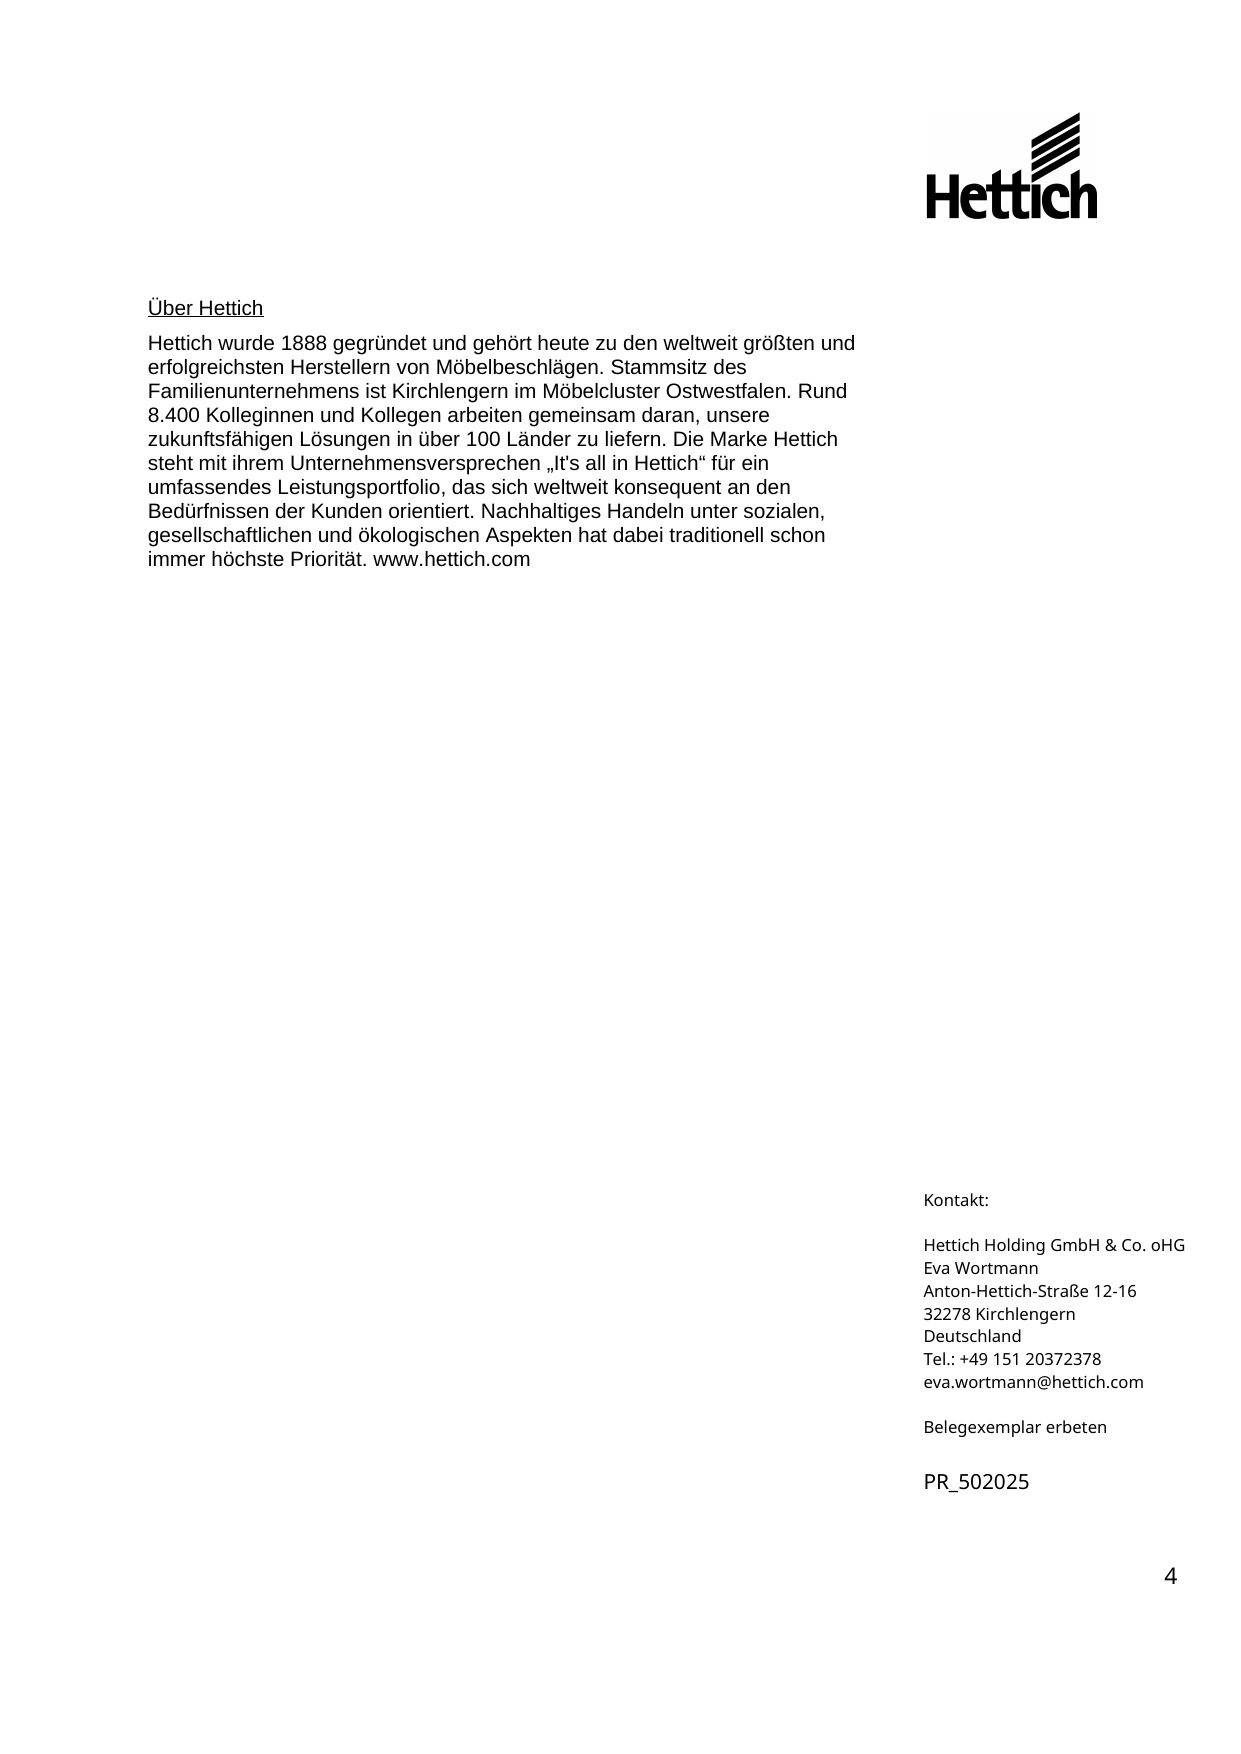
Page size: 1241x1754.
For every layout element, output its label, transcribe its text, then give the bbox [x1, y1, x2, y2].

text Über Hettich [148, 295, 886, 319]
picture [926, 112, 1097, 219]
text Hettich wurde 1888 gegründet und gehört heute zu den weltweit größten und erfolgreichsten Herstellern von Möbelbeschlägen. Stammsitz des Familienunternehmens ist Kirchlengern im Möbelcluster Ostwestfalen. Rund 8.400 Kolleginnen und Kollegen arbeiten gemeinsam daran, unsere zukunftsfähigen Lösungen in über 100 Länder zu liefern. Die Marke Hettich steht mit ihrem Unternehmensversprechen „It's all in Hettich“ für ein umfassendes Leistungsportfolio, das sich weltweit konsequent an den Bedürfnissen der Kunden orientiert. Nachhaltiges Handeln unter sozialen, gesellschaftlichen und ökologischen Aspekten hat dabei traditionell schon immer höchste Priorität. www.hettich.com [148, 331, 886, 571]
